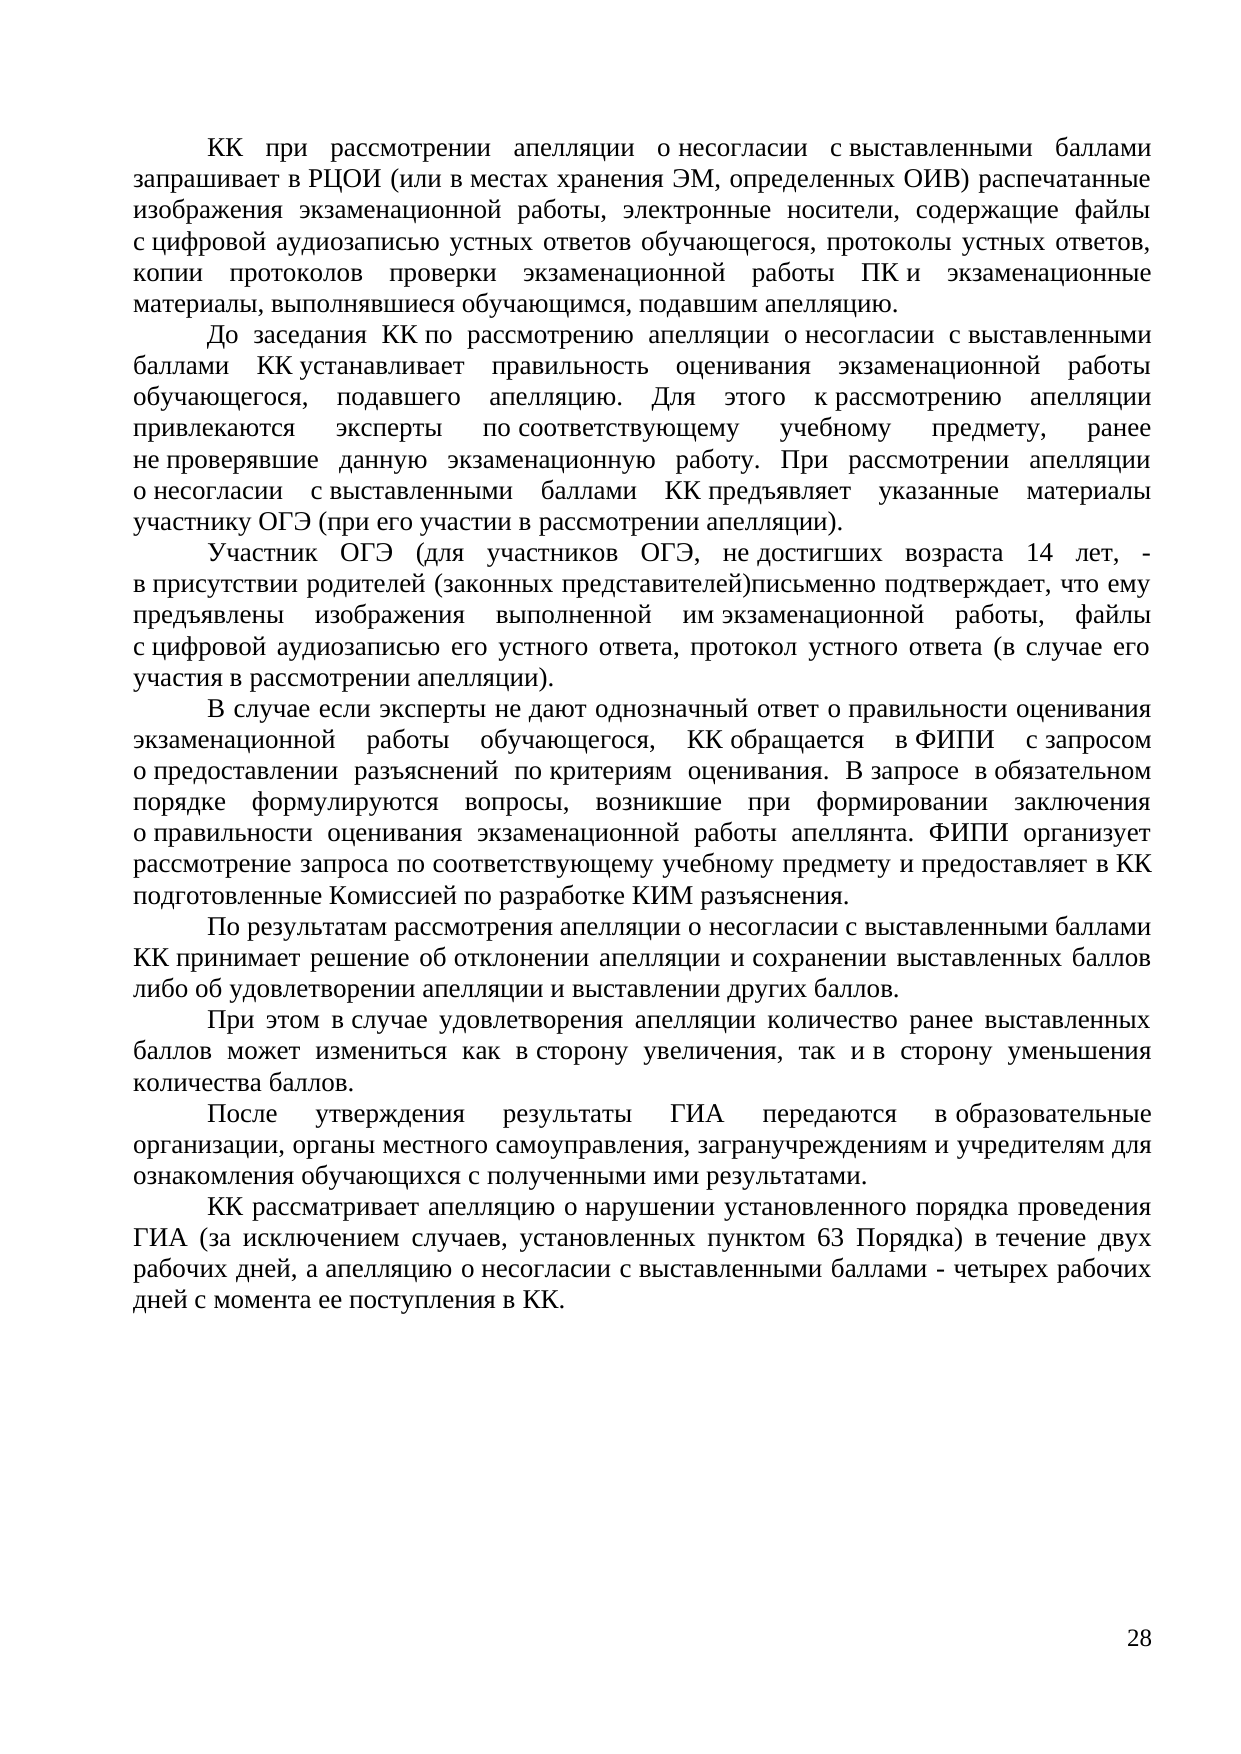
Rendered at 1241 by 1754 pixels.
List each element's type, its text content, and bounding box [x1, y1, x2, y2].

text В случае если эксперты не дают однозначный ответ о правильности оценивания экзаменационной работы обучающегося, КК обращается в ФИПИ с запросом о предоставлении разъяснений по критериям оценивания. В запросе в обязательном порядке формулируются вопросы, возникшие при формировании заключения о правильности оценивания экзаменационной работы апеллянта. ФИПИ организует рассмотрение запроса по соответствующему учебному предмету и предоставляет в КК подготовленные Комиссией по разработке КИМ разъяснения. [133, 692, 1152, 910]
text После утверждения результаты ГИА передаются в образовательные организации, органы местного самоуправления, загранучреждениям и учредителям для ознакомления обучающихся с полученными ими результатами. [133, 1097, 1152, 1190]
text КК рассматривает апелляцию о нарушении установленного порядка проведения ГИА (за исключением случаев, установленных пунктом 63 Порядка) в течение двух рабочих дней, а апелляцию о несогласии с выставленными баллами - четырех рабочих дней с момента ее поступления в КК. [133, 1190, 1152, 1315]
text По результатам рассмотрения апелляции о несогласии с выставленными баллами КК принимает решение об отклонении апелляции и сохранении выставленных баллов либо об удовлетворении апелляции и выставлении других баллов. [133, 910, 1152, 1003]
text До заседания КК по рассмотрению апелляции о несогласии с выставленными баллами КК устанавливает правильность оценивания экзаменационной работы обучающегося, подавшего апелляцию. Для этого к рассмотрению апелляции привлекаются эксперты по соответствующему учебному предмету, ранее не проверявшие данную экзаменационную работу. При рассмотрении апелляции о несогласии с выставленными баллами КК предъявляет указанные материалы участнику ОГЭ (при его участии в рассмотрении апелляции). [133, 318, 1152, 536]
text КК при рассмотрении апелляции о несогласии с выставленными баллами запрашивает в РЦОИ (или в местах хранения ЭМ, определенных ОИВ) распечатанные изображения экзаменационной работы, электронные носители, содержащие файлы с цифровой аудиозаписью устных ответов обучающегося, протоколы устных ответов, копии протоколов проверки экзаменационной работы ПК и экзаменационные материалы, выполнявшиеся обучающимся, подавшим апелляцию. [133, 131, 1152, 318]
text При этом в случае удовлетворения апелляции количество ранее выставленных баллов может измениться как в сторону увеличения, так и в сторону уменьшения количества баллов. [133, 1003, 1152, 1097]
text Участник ОГЭ (для участников ОГЭ, не достигших возраста 14 лет, - в присутствии родителей (законных представителей)письменно подтверждает, что ему предъявлены изображения выполненной им экзаменационной работы, файлы с цифровой аудиозаписью его устного ответа, протокол устного ответа (в случае его участия в рассмотрении апелляции). [133, 536, 1152, 692]
